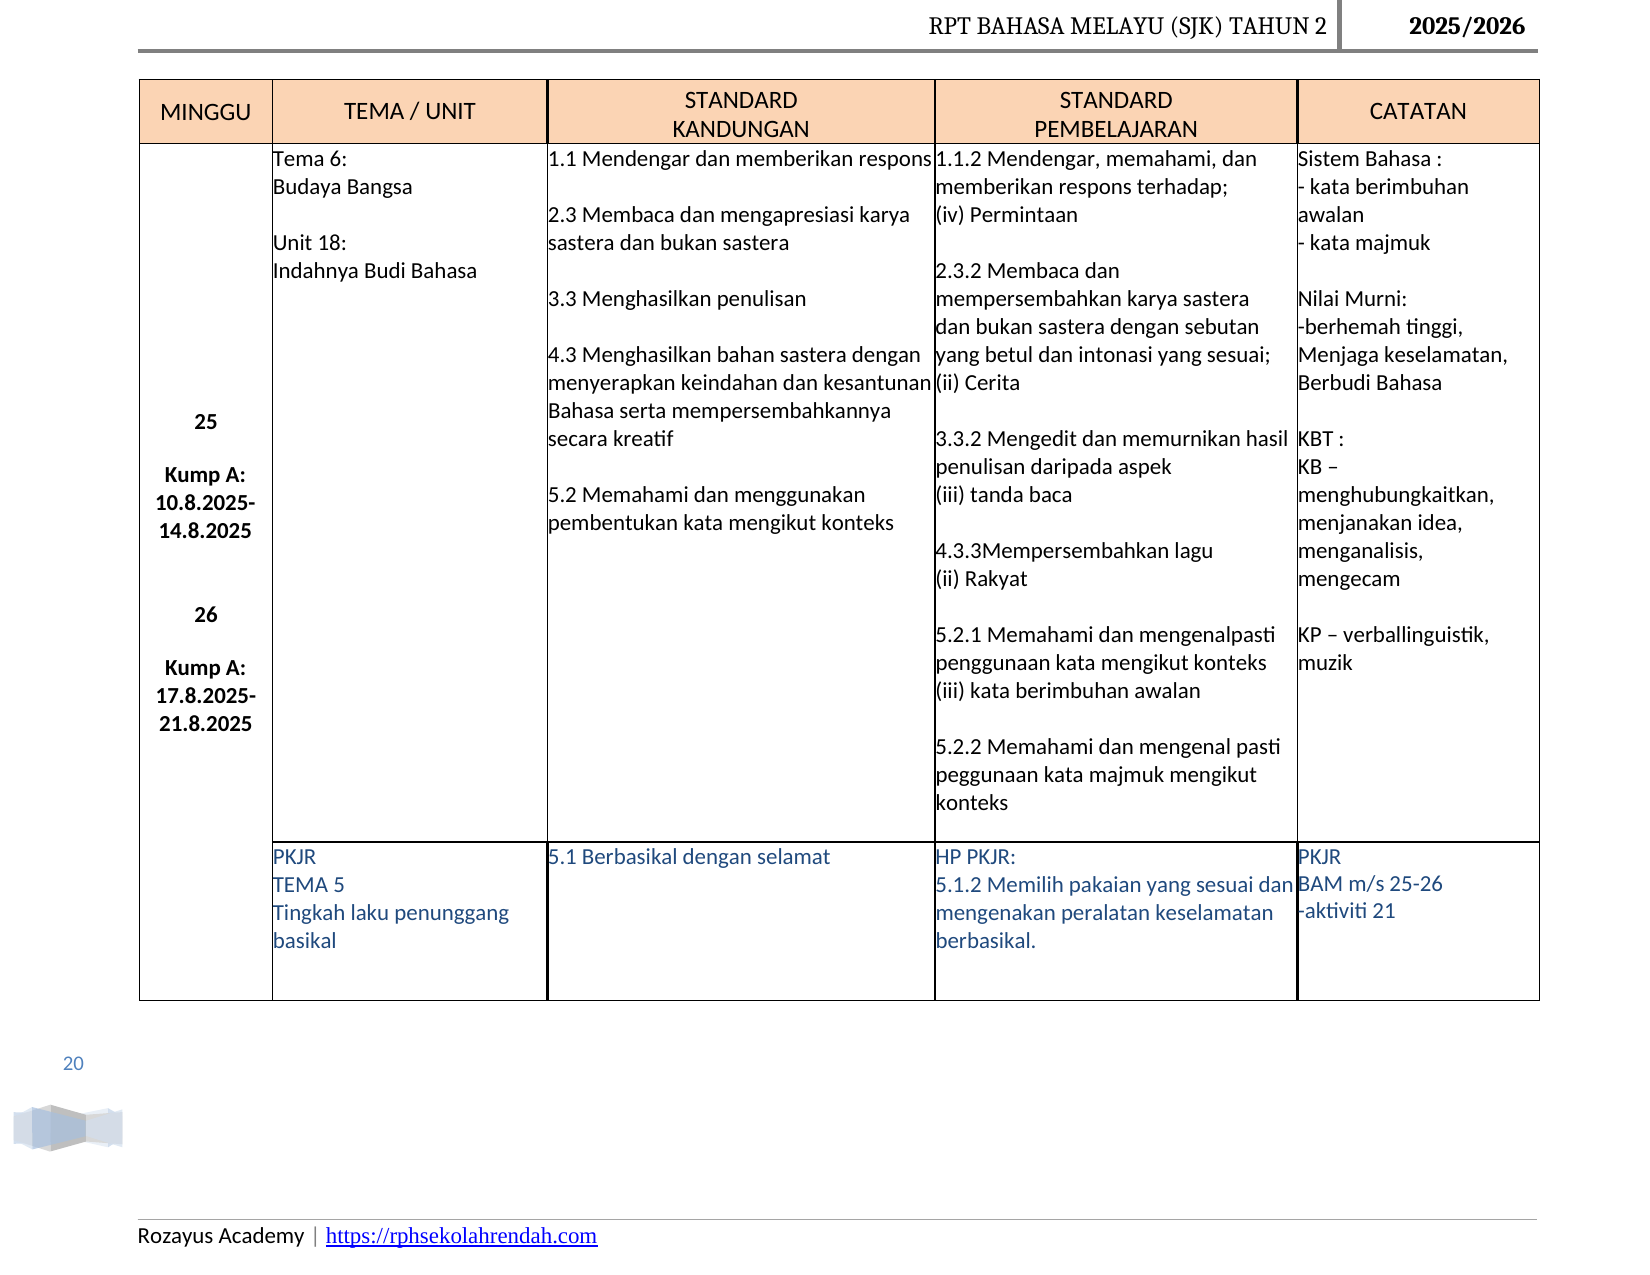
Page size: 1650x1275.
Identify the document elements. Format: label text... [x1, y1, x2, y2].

table_cell Tema 6: Budaya Bangsa Unit 18: Indahnya Budi Bahasa [273, 144, 547, 841]
table_cell PKJR BAM m/s 25-26 -aktiviti 21 [1299, 843, 1539, 1000]
table_header TEMA / UNIT [273, 80, 546, 143]
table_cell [140, 144, 272, 1000]
table_cell 5.1 Berbasikal dengan selamat [549, 843, 934, 1000]
table_cell Sistem Bahasa : - kata berimbuhan awalan - kata majmuk Nilai Murni: -berhemah tinggi, Menjaga keselamatan, Berbudi Bahasa KBT : KB – menghubungkaitkan, menjanakan idea, menganalisis, mengecam KP – verballinguistik, muzik [1298, 144, 1539, 841]
table_cell PKJR TEMA 5 Tingkah laku penunggang basikal [273, 843, 546, 1000]
table_cell 1.1 Mendengar dan memberikan respons 2.3 Membaca dan mengapresiasi karya sastera dan bukan sastera 3.3 Menghasilkan penulisan 4.3 Menghasilkan bahan sastera dengan menyerapkan keindahan dan kesantunan Bahasa serta mempersembahkannya secara kreatif 5.2 Memahami dan menggunakan pembentukan kata mengikut konteks [548, 144, 934, 841]
table_header CATATAN [1299, 80, 1539, 143]
table_header STANDARD KANDUNGAN [549, 80, 934, 143]
table_cell HP PKJR: 5.1.2 Memilih pakaian yang sesuai dan mengenakan peralatan keselamatan berbasikal. [936, 843, 1296, 1000]
table_cell 1.1.2 Mendengar, memahami, dan memberikan respons terhadap; (iv) Permintaan 2.3.2 Membaca dan mempersembahkan karya sastera dan bukan sastera dengan sebutan yang betul dan intonasi yang sesuai; (ii) Cerita 3.3.2 Mengedit dan memurnikan hasil penulisan daripada aspek (iii) tanda baca 4.3.3Mempersembahkan lagu (ii) Rakyat 5.2.1 Memahami dan mengenalpasti penggunaan kata mengikut konteks (iii) kata berimbuhan awalan 5.2.2 Memahami dan mengenal pasti peggunaan kata majmuk mengikut konteks [936, 144, 1297, 841]
table_header MINGGU [140, 80, 272, 143]
table_header STANDARD PEMBELAJARAN [936, 80, 1296, 143]
